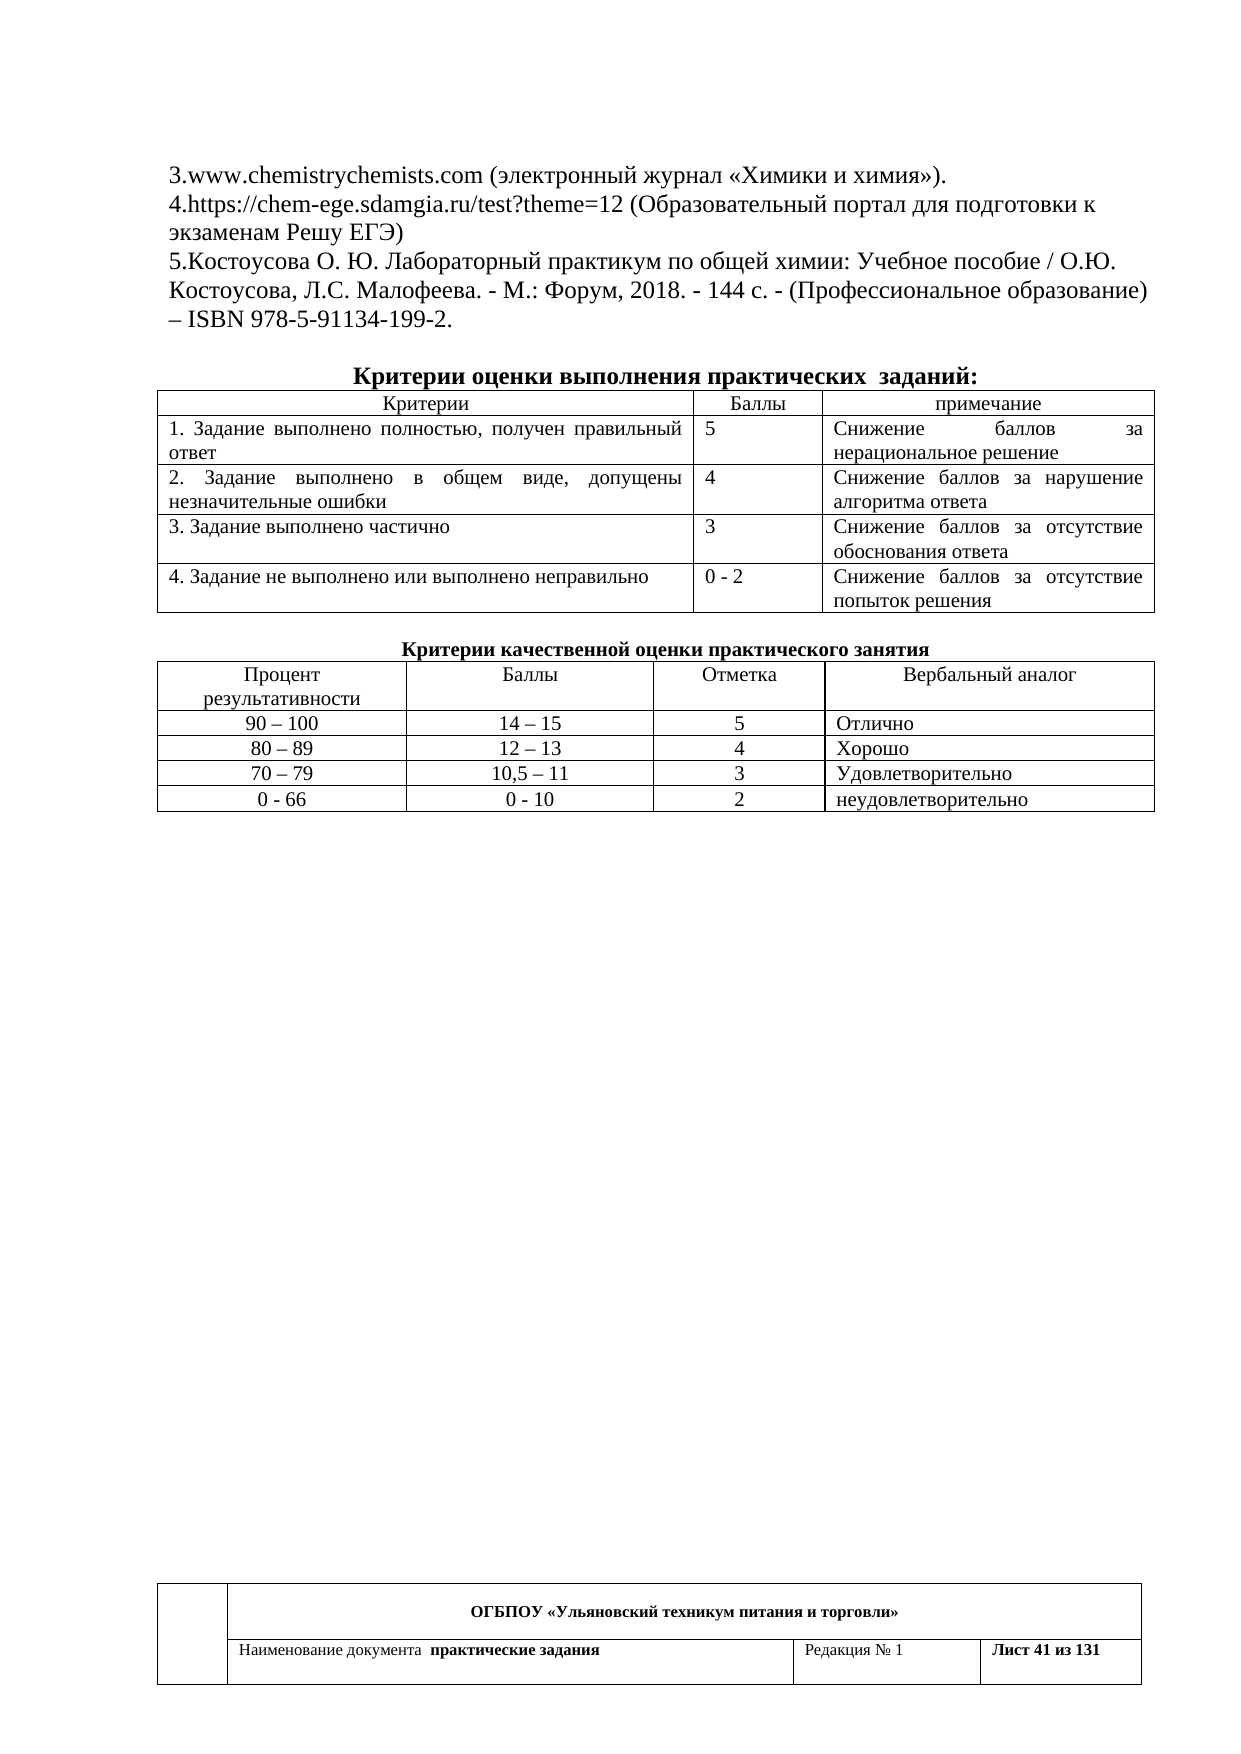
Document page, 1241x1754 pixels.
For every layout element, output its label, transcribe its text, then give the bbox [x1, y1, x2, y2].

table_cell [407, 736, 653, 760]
text 5.Костоусова О. Ю. Лабораторный практикум по общей химии: Учебное пособие / О.Ю. Костоусова, Л.С. Малофеева. - М.: Форум, 2018. - 144 с. - (Профессиональное образование) – ISBN 978-5-91134-199-2. [169, 246, 1162, 332]
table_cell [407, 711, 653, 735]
text 4.https://chem-ege.sdamgia.ru/test?theme=12 (Образовательный портал для подготовки к экзаменам Решу ЕГЭ) [169, 189, 1162, 246]
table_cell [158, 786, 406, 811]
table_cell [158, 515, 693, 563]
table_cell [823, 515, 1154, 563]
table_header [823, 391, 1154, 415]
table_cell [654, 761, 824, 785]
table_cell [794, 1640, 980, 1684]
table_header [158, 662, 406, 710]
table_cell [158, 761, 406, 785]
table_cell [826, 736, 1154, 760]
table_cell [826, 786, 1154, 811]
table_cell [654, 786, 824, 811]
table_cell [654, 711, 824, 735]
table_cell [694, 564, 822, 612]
text Критерии качественной оценки практического занятия [169, 637, 1162, 661]
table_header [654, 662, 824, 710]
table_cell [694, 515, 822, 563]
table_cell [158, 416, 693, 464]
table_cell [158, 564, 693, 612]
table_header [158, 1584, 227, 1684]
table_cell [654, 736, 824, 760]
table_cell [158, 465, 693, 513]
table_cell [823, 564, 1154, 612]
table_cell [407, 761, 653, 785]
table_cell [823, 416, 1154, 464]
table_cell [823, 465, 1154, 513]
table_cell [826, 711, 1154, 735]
text Критерии оценки выполнения практических заданий: [169, 361, 1162, 390]
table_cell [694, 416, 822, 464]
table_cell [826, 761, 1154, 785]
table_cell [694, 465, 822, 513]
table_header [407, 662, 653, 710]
text 3.www.chemistry­chemists.com (электронный журнал «Химики и химия»). [169, 160, 1162, 189]
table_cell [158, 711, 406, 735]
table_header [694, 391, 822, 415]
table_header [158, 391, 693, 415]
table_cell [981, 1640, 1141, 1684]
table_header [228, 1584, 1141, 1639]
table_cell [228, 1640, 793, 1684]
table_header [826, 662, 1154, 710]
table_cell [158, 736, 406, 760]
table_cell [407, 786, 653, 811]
